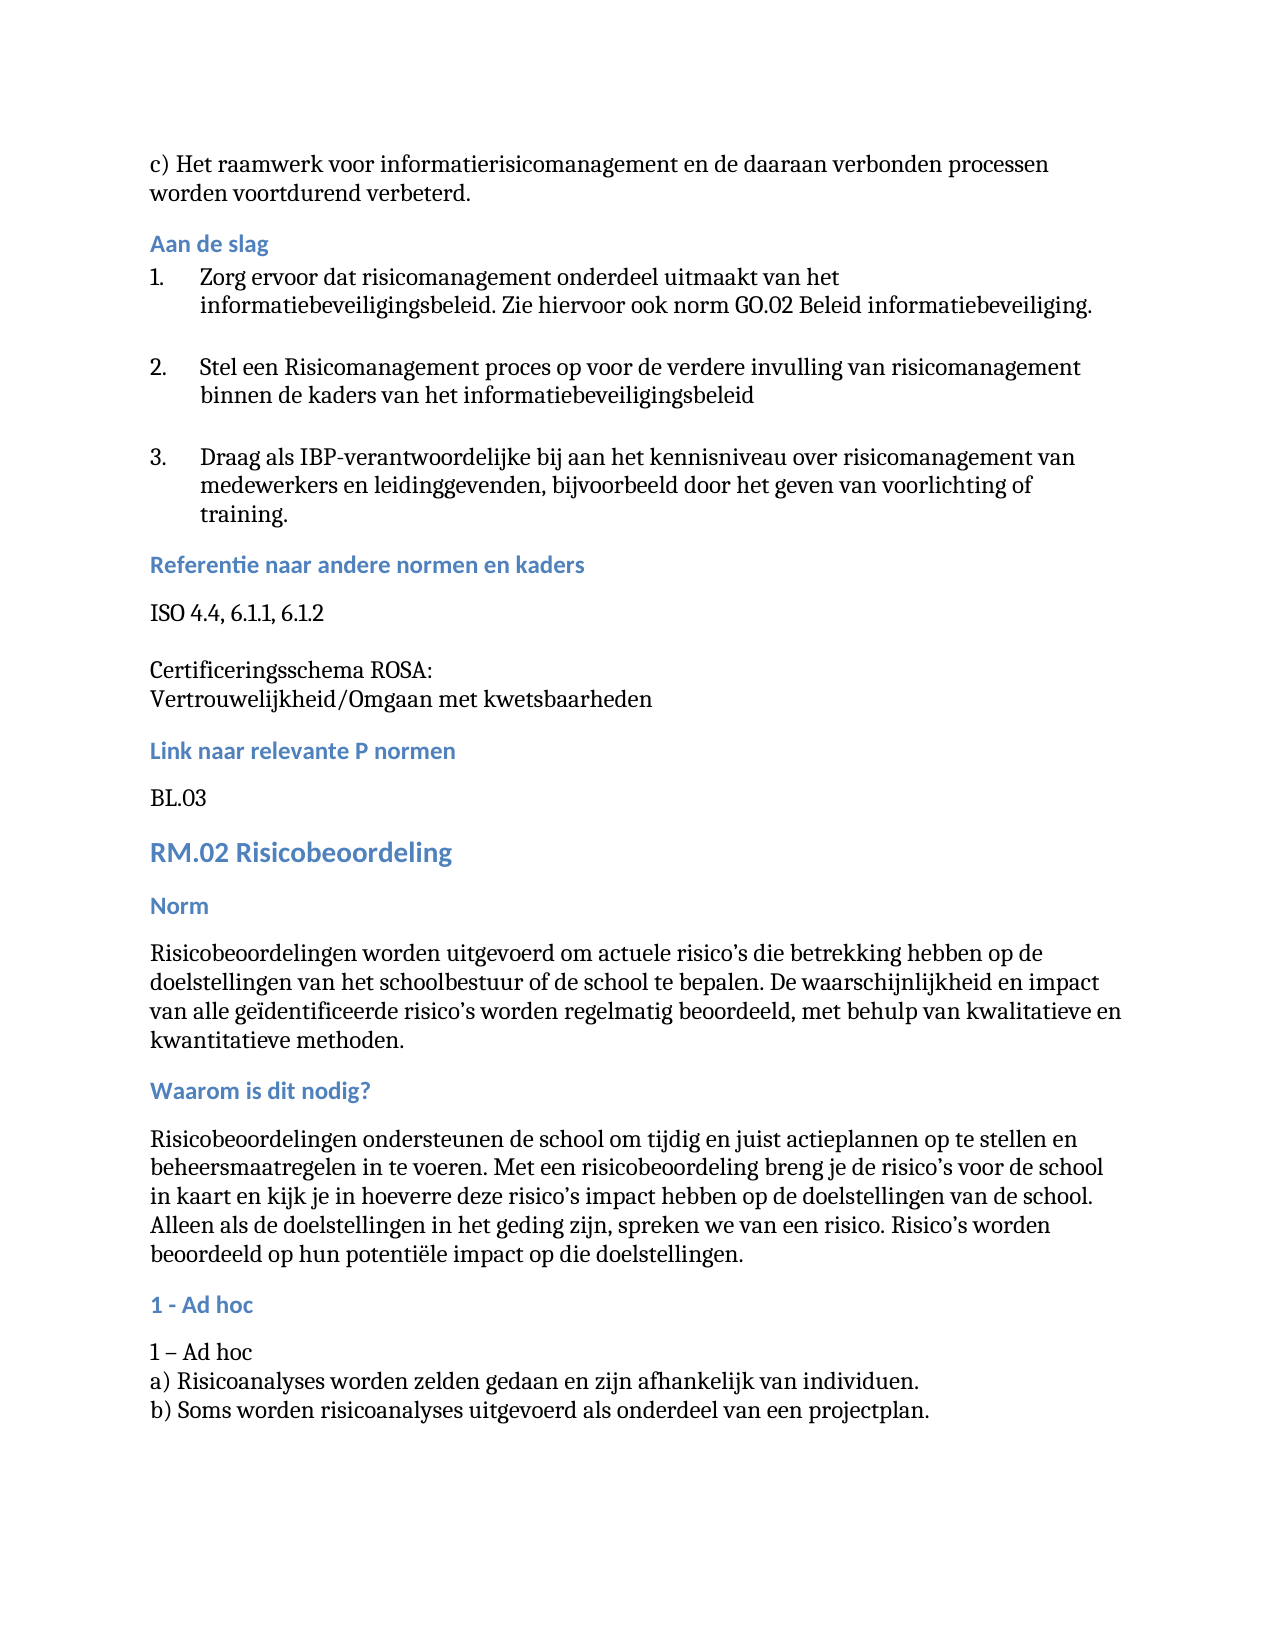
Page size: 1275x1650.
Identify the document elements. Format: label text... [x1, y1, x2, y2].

subtitle Waarom is dit nodig? [150, 1075, 1125, 1106]
subtitle Aan de slag [150, 228, 1125, 259]
subtitle 1 - Ad hoc [150, 1289, 1125, 1319]
text BL.03 [150, 784, 1125, 813]
subtitle Norm [150, 890, 1125, 921]
list Draag als IBP-verantwoordelijke bij aan het kennisniveau over risicomanagement van medewerkers en leidinggevenden, bijvoorbeeld door het geven van voorlichting of training. [150, 443, 1125, 529]
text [150, 150, 1125, 207]
text Risicobeoordelingen worden uitgevoerd om actuele risico’s die betrekking hebben op de doelstellingen van het schoolbestuur of de school te bepalen. De waarschijnlijkheid en impact van alle geïdentificeerde risico’s worden regelmatig beoordeeld, met behulp van kwalitatieve en kwantitatieve methoden. [150, 939, 1125, 1054]
list Stel een Risicomanagement proces op voor de verdere invulling van risicomanagement binnen de kaders van het informatiebeveiligingsbeleid [150, 353, 1125, 439]
text Risicobeoordelingen ondersteunen de school om tijdig en juist actieplannen op te stellen en beheersmaatregelen in te voeren. Met een risicobeoordeling breng je de risico’s voor de school in kaart en kijk je in hoeverre deze risico’s impact hebben op de doelstellingen van de school. Alleen als de doelstellingen in het geding zijn, spreken we van een risico. Risico’s worden beoordeeld op hun potentiële impact op die doelstellingen. [150, 1124, 1125, 1268]
subtitle Referentie naar andere normen en kaders [150, 550, 1125, 580]
text 1 – Ad hoc a) Risicoanalyses worden zelden gedaan en zijn afhankelijk van individuen. b) Soms worden risicoanalyses uitgevoerd als onderdeel van een projectplan. [150, 1338, 1125, 1424]
text ISO 4.4, 6.1.1, 6.1.2 Certificeringsschema ROSA: Vertrouwelijkheid/Omgaan met kwetsbaarheden [150, 599, 1125, 714]
list Zorg ervoor dat risicomanagement onderdeel uitmaakt van het informatiebeveiligingsbeleid. Zie hiervoor ook norm GO.02 Beleid informatiebeveiliging. [150, 263, 1125, 349]
subtitle Link naar relevante P normen [150, 735, 1125, 765]
subtitle RM.02 Risicobeoordeling [150, 834, 1125, 869]
